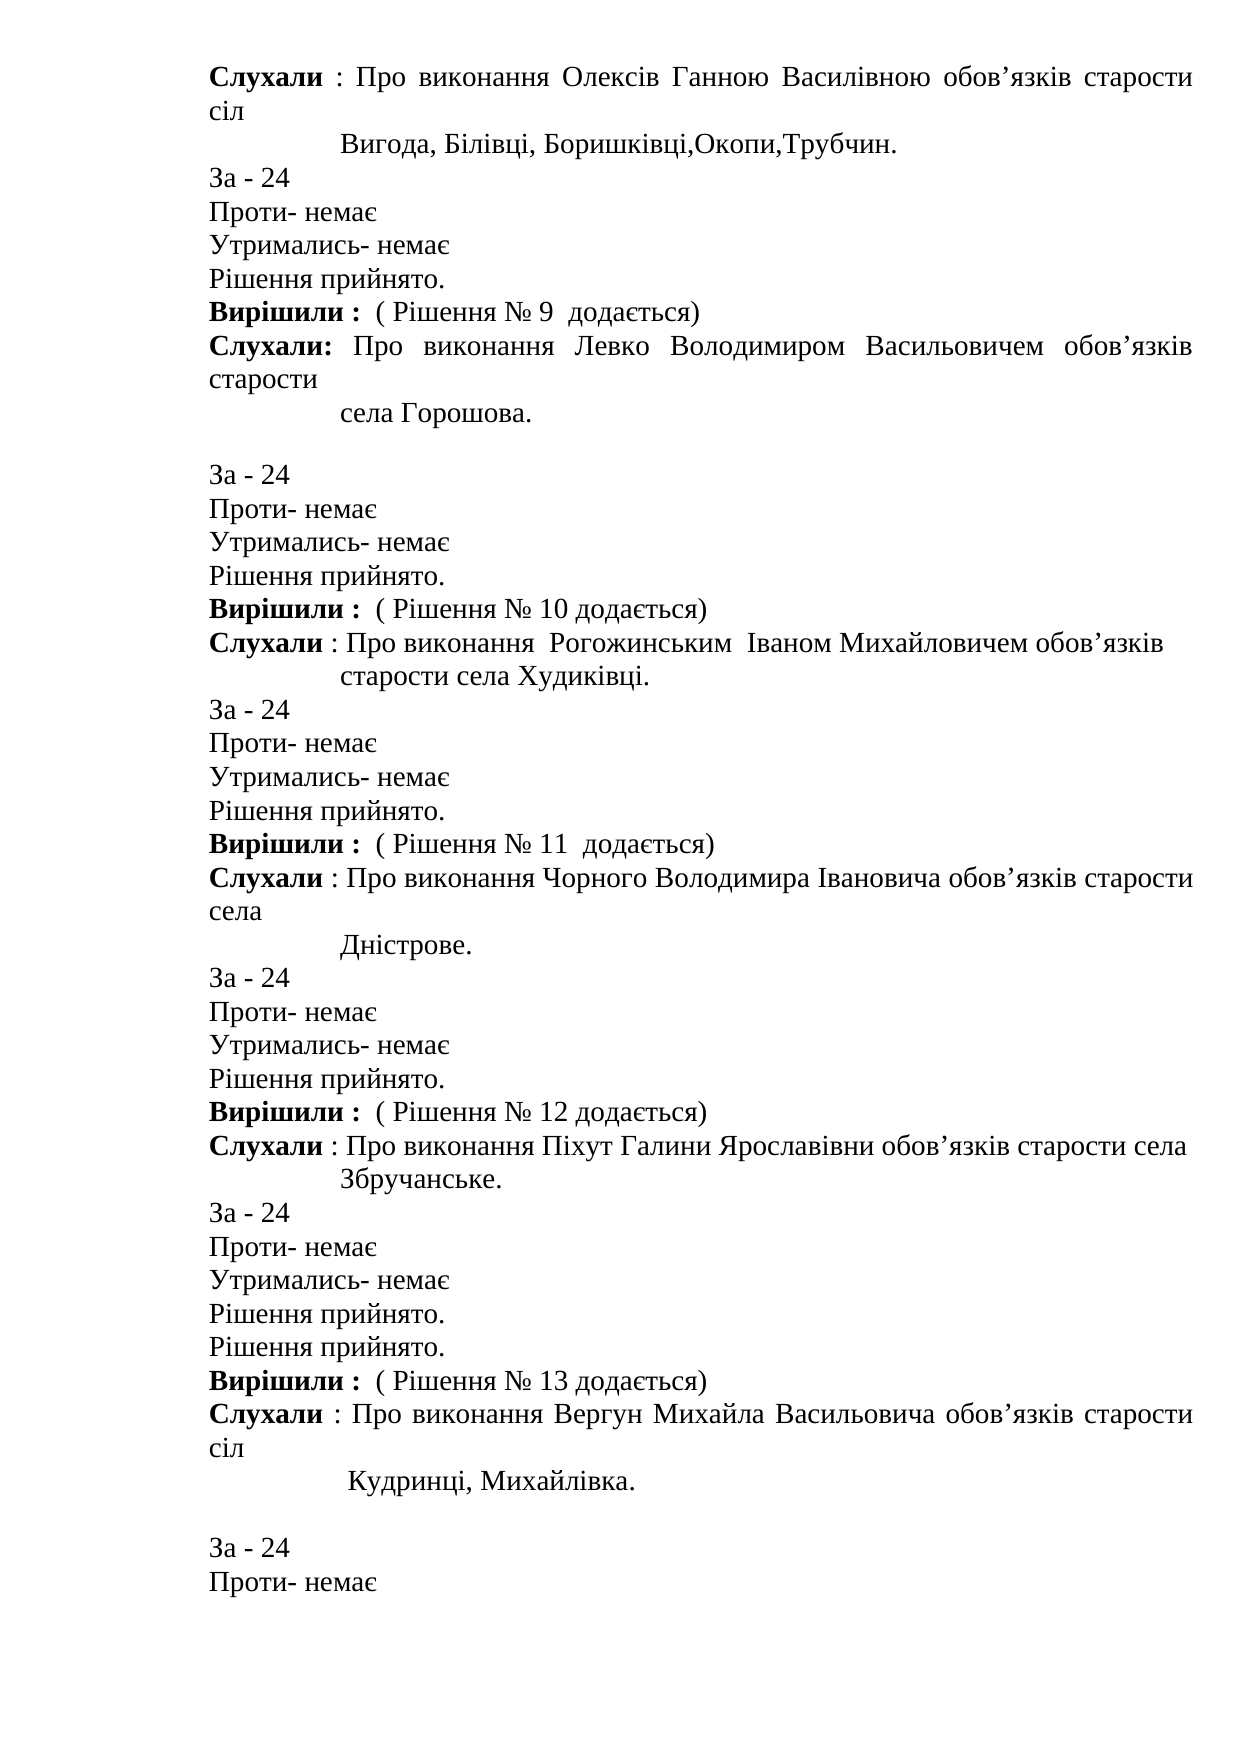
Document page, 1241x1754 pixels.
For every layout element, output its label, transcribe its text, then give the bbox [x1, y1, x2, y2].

text Вирішили : ( Рішення № 10 додається) [209, 591, 1194, 625]
text Слухали: Про виконання Левко Володимиром Васильовичем обов’язків старости [209, 328, 1194, 395]
text Слухали : Про виконання Рогожинським Іваном Михайловичем обов’язків [209, 625, 1194, 658]
text Слухали : Про виконання Піхут Галини Ярославівни обов’язків старости села [209, 1128, 1194, 1162]
text Утримались- немає [209, 227, 1194, 261]
text Проти- немає [209, 726, 1194, 759]
text Вигода, Білівці, Боришківці,Окопи,Трубчин. [209, 127, 1194, 160]
text Рішення прийнято. [209, 793, 1194, 826]
text Проти- немає [209, 1229, 1194, 1262]
text Дністрове. [209, 927, 1194, 960]
text Кудринці, Михайлівка. [209, 1463, 1194, 1497]
text Рішення прийнято. [209, 1296, 1194, 1329]
text Слухали : Про виконання Олексів Ганною Василівною обов’язків старости сіл [209, 59, 1194, 127]
text Проти- немає [209, 491, 1194, 524]
text Вирішили : ( Рішення № 11 додається) [209, 826, 1194, 860]
text Рішення прийнято. [209, 261, 1194, 294]
text Проти- немає [209, 1564, 1194, 1598]
text Утримались- немає [209, 759, 1194, 793]
text Слухали : Про виконання Вергун Михайла Васильовича обов’язків старости сіл [209, 1396, 1194, 1463]
text Збручанське. [209, 1162, 1194, 1195]
text За - 24 [209, 160, 1194, 194]
text Проти- немає [209, 994, 1194, 1027]
text За - 24 [209, 1195, 1194, 1229]
text Вирішили : ( Рішення № 9 додається) [209, 294, 1194, 328]
text Проти- немає [209, 194, 1194, 227]
text За - 24 [209, 692, 1194, 726]
text За - 24 [209, 1531, 1194, 1564]
text За - 24 [209, 457, 1194, 491]
text Слухали : Про виконання Чорного Володимира Івановича обов’язків старости села [209, 860, 1194, 927]
text Рішення прийнято. [209, 558, 1194, 591]
text старости села Худиківці. [209, 658, 1194, 692]
text Вирішили : ( Рішення № 12 додається) [209, 1094, 1194, 1128]
text Утримались- немає [209, 1027, 1194, 1061]
text села Горошова. [209, 395, 1194, 428]
text Утримались- немає [209, 524, 1194, 558]
text Рішення прийнято. [209, 1061, 1194, 1094]
text Вирішили : ( Рішення № 13 додається) [209, 1363, 1194, 1396]
text За - 24 [209, 960, 1194, 994]
text Утримались- немає [209, 1262, 1194, 1296]
text Рішення прийнято. [209, 1329, 1194, 1363]
